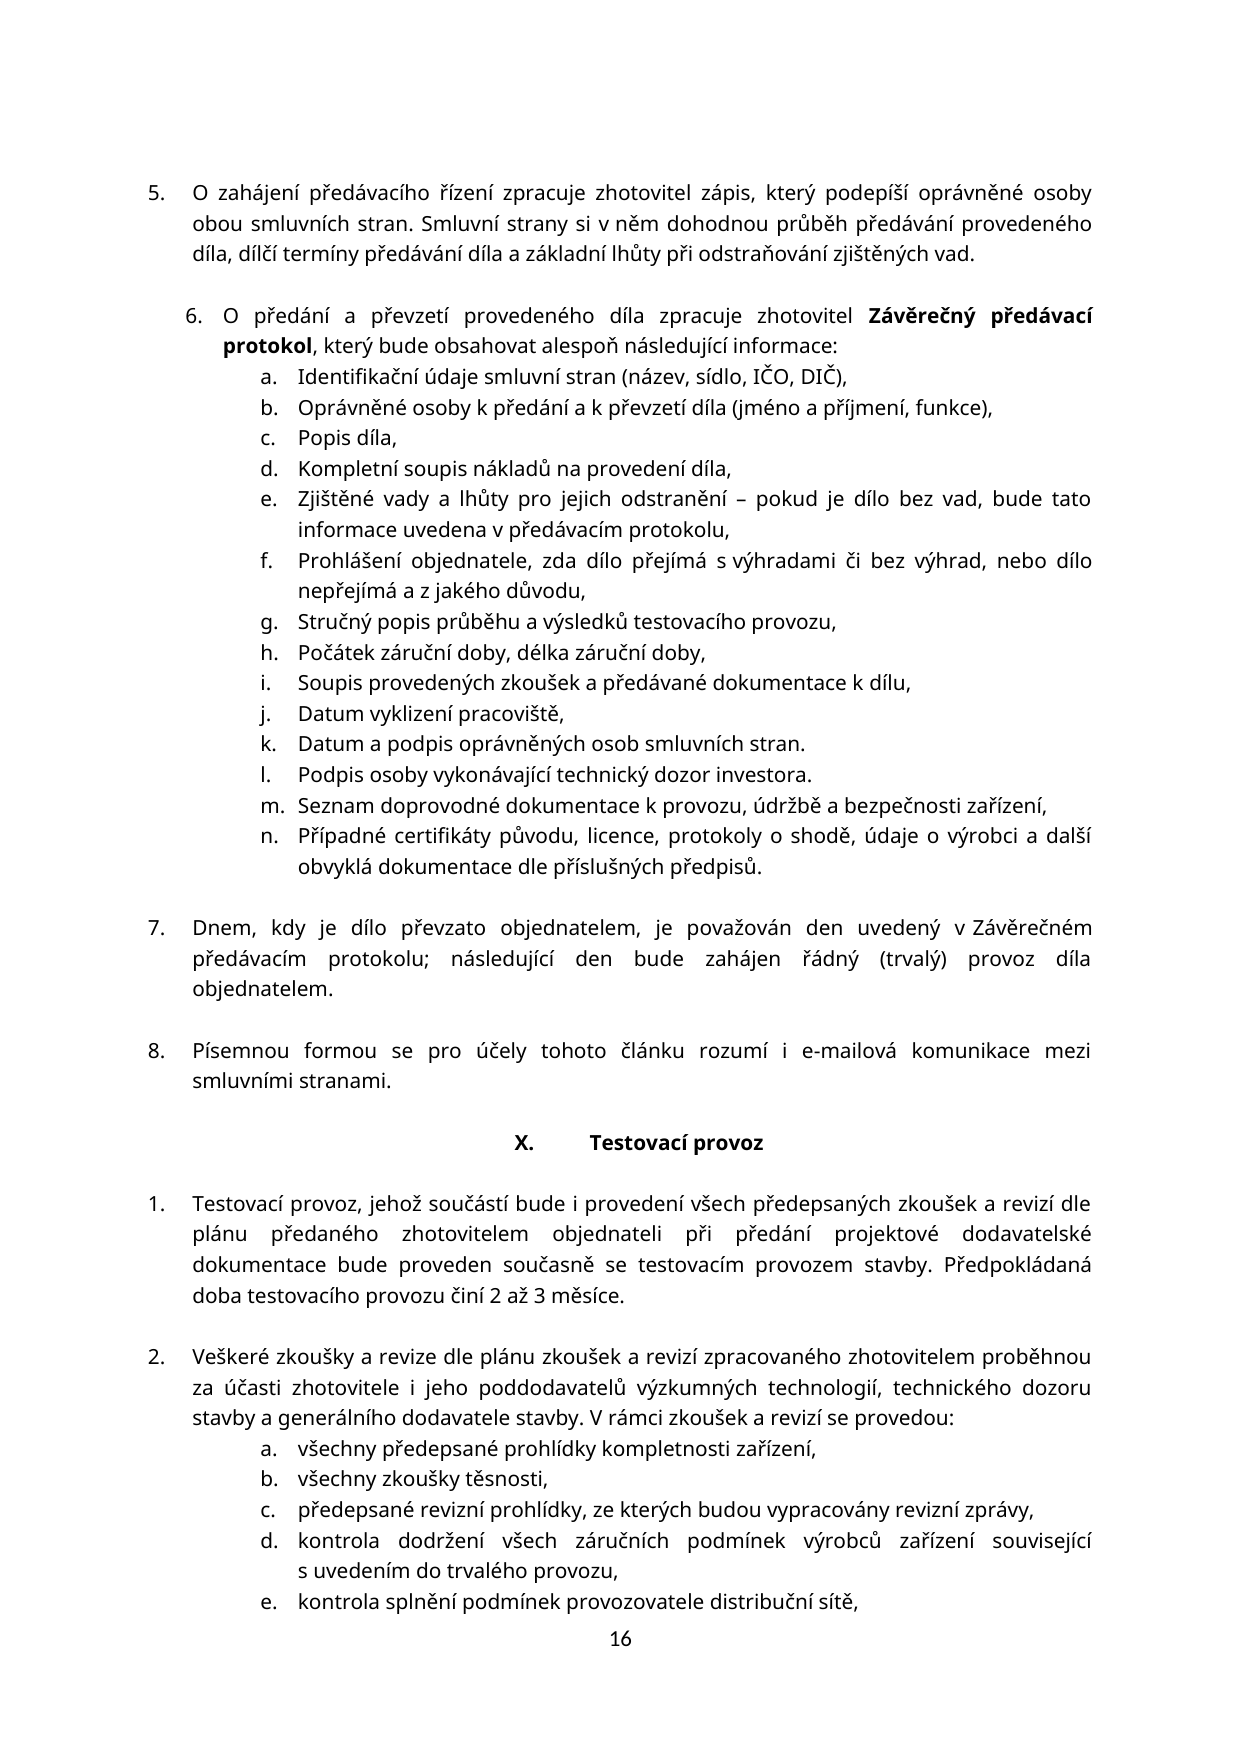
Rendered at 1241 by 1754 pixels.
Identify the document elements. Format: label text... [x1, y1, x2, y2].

list kontrola splnění podmínek provozovatele distribuční sítě, [260, 1587, 1093, 1615]
list Zjištěné vady a lhůty pro jejich odstranění – pokud je dílo bez vad, bude tato informace uvedena v předávacím protokolu, [260, 484, 1093, 543]
list Veškeré zkoušky a revize dle plánu zkoušek a revizí zpracovaného zhotovitelem proběhnou za účasti zhotovitele i jeho poddodavatelů výzkumných technologií, technického dozoru stavby a generálního dodavatele stavby. V rámci zkoušek a revizí se provedou: [148, 1342, 1093, 1432]
list Soupis provedených zkoušek a předávané dokumentace k dílu, [260, 668, 1093, 697]
list Případné certifikáty původu, licence, protokoly o shodě, údaje o výrobci a další obvyklá dokumentace dle příslušných předpisů. [260, 821, 1093, 880]
list Datum vyklizení pracoviště, [260, 699, 1093, 727]
list Seznam doprovodné dokumentace k provozu, údržbě a bezpečnosti zařízení, [260, 791, 1093, 819]
list předepsané revizní prohlídky, ze kterých budou vypracovány revizní zprávy, [260, 1495, 1093, 1523]
list Testovací provoz, jehož součástí bude i provedení všech předepsaných zkoušek a revizí dle plánu předaného zhotovitelem objednateli při předání projektové dodavatelské dokumentace bude proveden současně se testovacím provozem stavby. Předpokládaná doba testovacího provozu činí 2 až 3 měsíce. [148, 1189, 1093, 1309]
list Dnem, kdy je dílo převzato objednatelem, je považován den uvedený v Závěrečném předávacím protokolu; následující den bude zahájen řádný (trvalý) provoz díla objednatelem. [148, 913, 1093, 1003]
list Písemnou formou se pro účely tohoto článku rozumí i e-mailová komunikace mezi smluvními stranami. [148, 1036, 1093, 1095]
list Testovací provoz [185, 1128, 1093, 1156]
list Stručný popis průběhu a výsledků testovacího provozu, [260, 607, 1093, 635]
list O předání a převzetí provedeného díla zpracuje zhotovitel Závěrečný předávací protokol, který bude obsahovat alespoň následující informace: [185, 301, 1093, 360]
list Kompletní soupis nákladů na provedení díla, [260, 454, 1093, 482]
list Datum a podpis oprávněných osob smluvních stran. [260, 729, 1093, 758]
list kontrola dodržení všech záručních podmínek výrobců zařízení související s uvedením do trvalého provozu, [260, 1526, 1093, 1585]
list všechny předepsané prohlídky kompletnosti zařízení, [260, 1434, 1093, 1462]
list Identifikační údaje smluvní stran (název, sídlo, IČO, DIČ), [260, 362, 1093, 390]
list Oprávněné osoby k předání a k převzetí díla (jméno a příjmení, funkce), [260, 393, 1093, 421]
list Popis díla, [260, 423, 1093, 452]
list Počátek záruční doby, délka záruční doby, [260, 638, 1093, 666]
list O zahájení předávacího řízení zpracuje zhotovitel zápis, který podepíší oprávněné osoby obou smluvních stran. Smluvní strany si v něm dohodnou průběh předávání provedeného díla, dílčí termíny předávání díla a základní lhůty při odstraňování zjištěných vad. [148, 178, 1093, 268]
list Prohlášení objednatele, zda dílo přejímá s výhradami či bez výhrad, nebo dílo nepřejímá a z jakého důvodu, [260, 546, 1093, 605]
list všechny zkoušky těsnosti, [260, 1464, 1093, 1493]
list Podpis osoby vykonávající technický dozor investora. [260, 760, 1093, 788]
